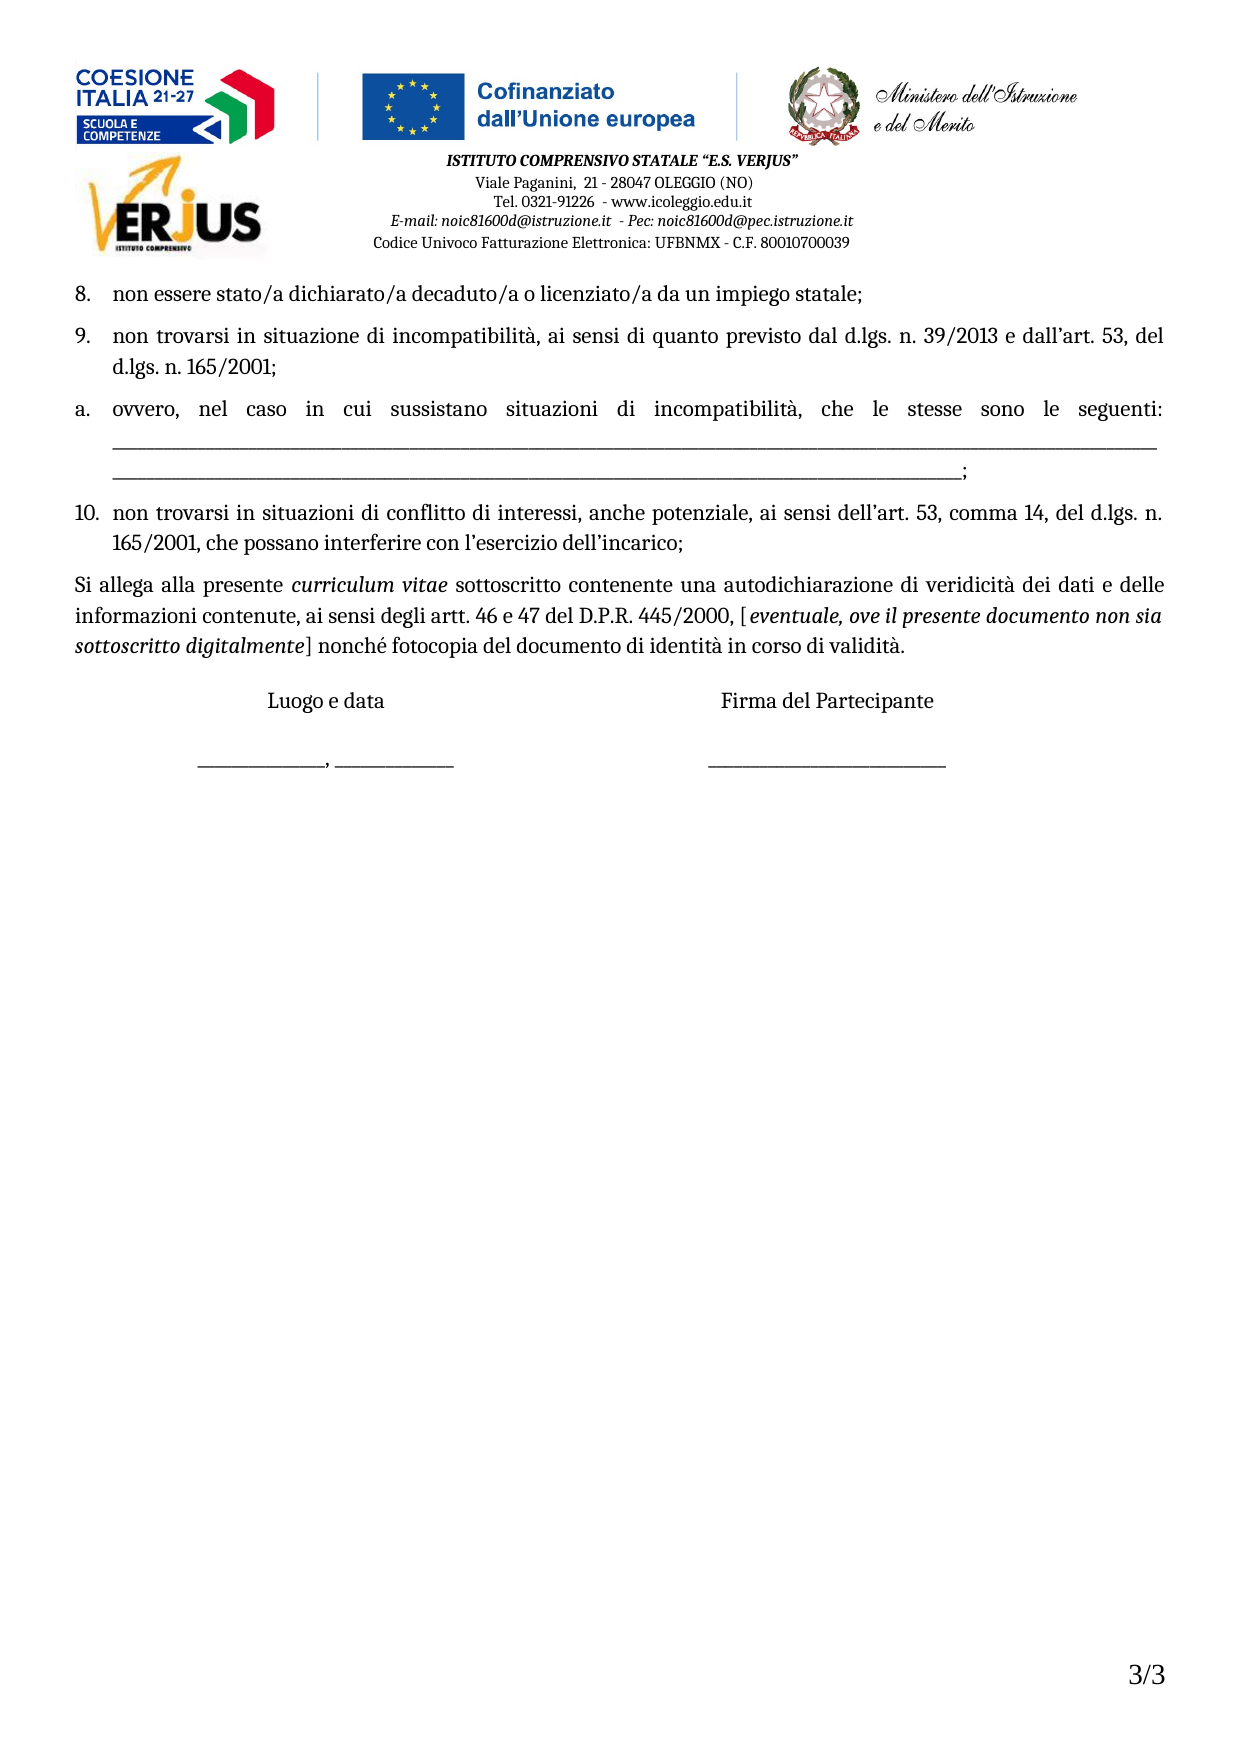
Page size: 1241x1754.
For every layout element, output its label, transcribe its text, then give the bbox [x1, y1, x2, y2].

list non essere stato/a dichiarato/a decaduto/a o licenziato/a da un impiego statale; [75, 281, 1165, 307]
list ovvero, nel caso in cui sussistano situazioni di incompatibilità, che le stesse sono le seguenti: _______________________________________________________________________________________________________________________________________________________________________________________________________________________________; [75, 396, 1165, 483]
picture [75, 59, 1080, 260]
text Si allega alla presente curriculum vitae sottoscritto contenente una autodichiarazione di veridicità dei dati e delle informazioni contenute, ai sensi degli artt. 46 e 47 del D.P.R. 445/2000, [eventuale, ove il presente documento non sia sottoscritto digitalmente] nonché fotocopia del documento di identità in corso di validità. [75, 572, 1165, 659]
list non trovarsi in situazione di incompatibilità, ai sensi di quanto previsto dal d.lgs. n. 39/2013 e dall’art. 53, del d.lgs. n. 165/2001; [75, 323, 1165, 380]
table_header Firma del Partecipante [576, 675, 1078, 732]
list non trovarsi in situazioni di conflitto di interessi, anche potenziale, ai sensi dell’art. 53, comma 14, del d.lgs. n. 165/2001, che possano interferire con l’esercizio dell’incarico; [75, 499, 1165, 556]
table_cell ____________________________ [576, 732, 1078, 788]
table_header Luogo e data [75, 675, 576, 732]
table_cell _______________, ______________ [75, 732, 576, 788]
